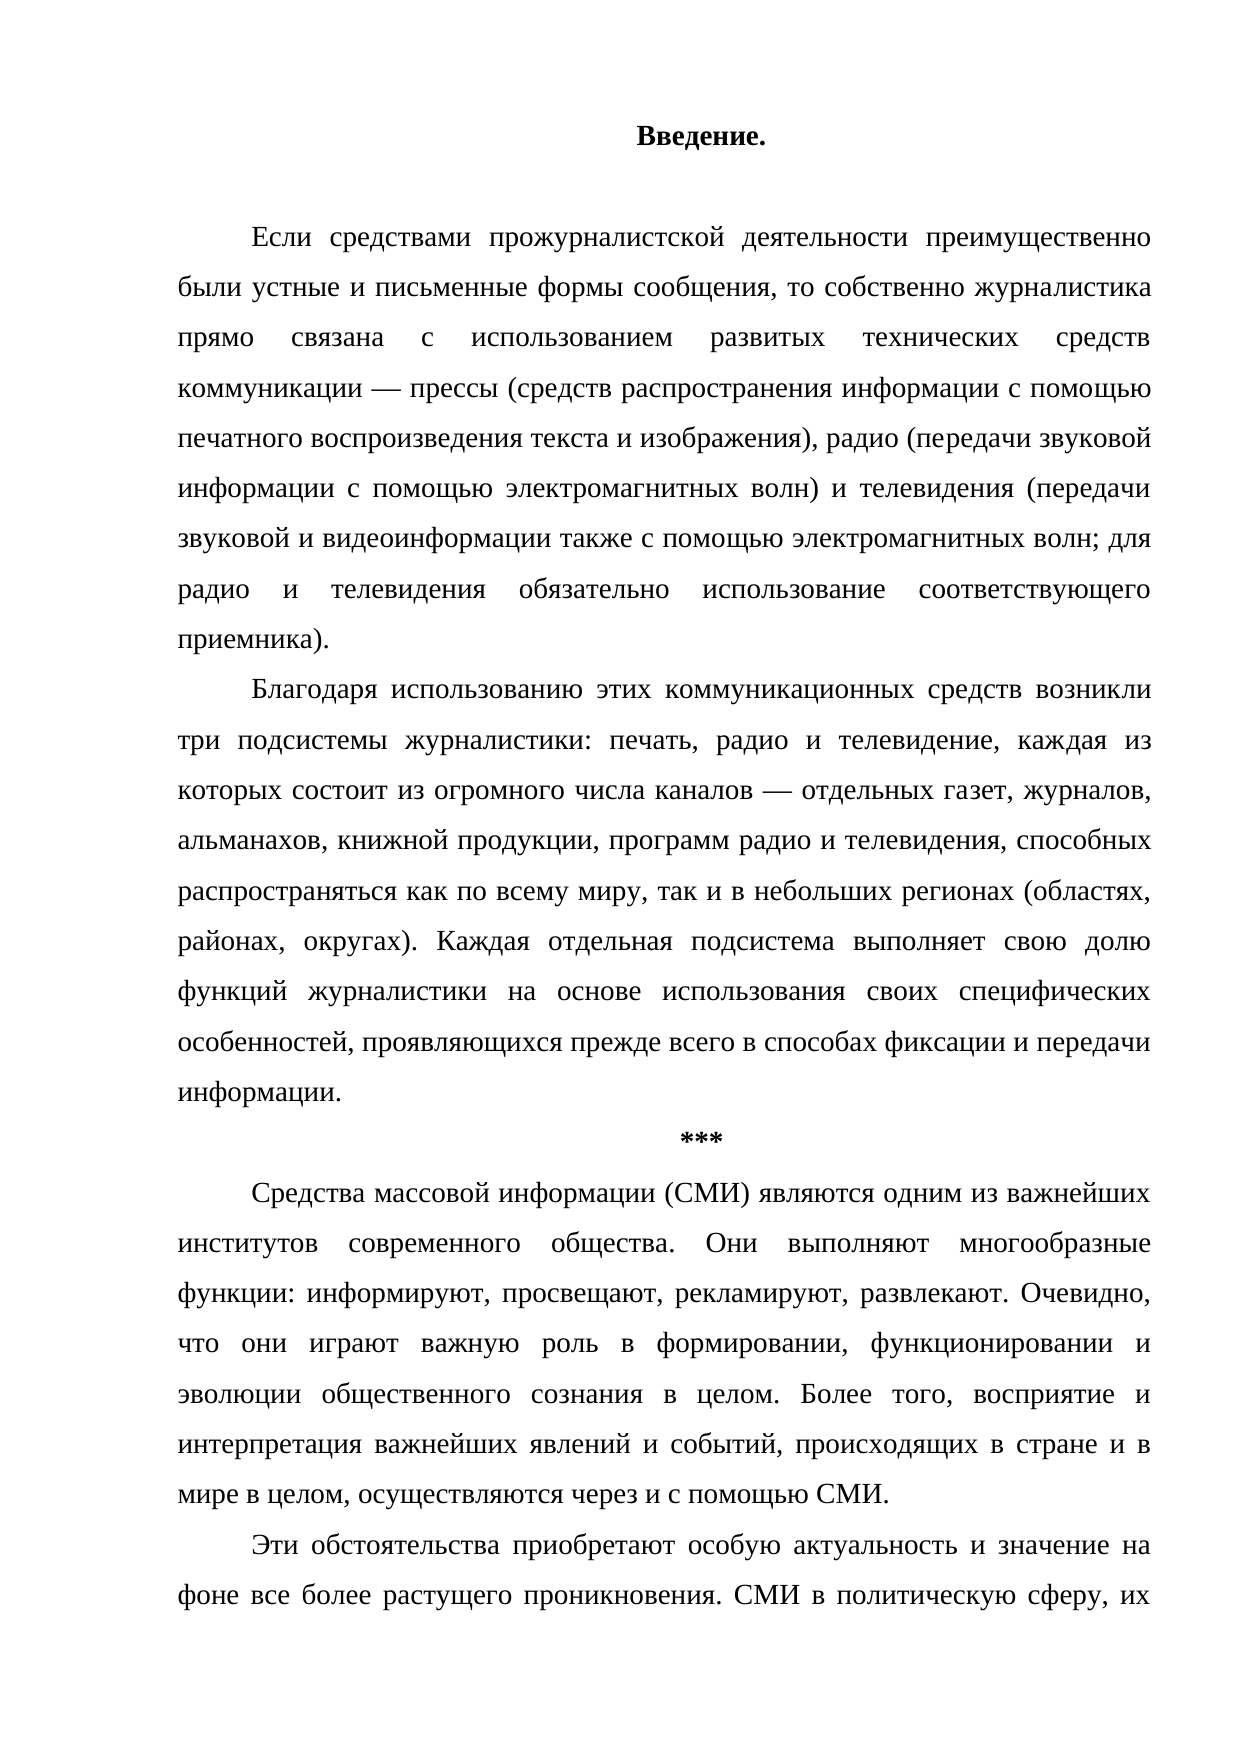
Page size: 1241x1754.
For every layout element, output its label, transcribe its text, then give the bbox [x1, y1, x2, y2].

text Если средствами прожурналистской деятельности преимущественно были устные и письменные формы сообщения, то собственно журналистика прямо связана с использованием развитых технических средств коммуникации — прессы (средств распространения информации с помощью печатного воспроизведения текста и изображения), радио (передачи звуковой информации с помощью электромагнитных волн) и телевидения (передачи звуковой и видеоинформации также с помощью электромагнитных волн; для радио и телевидения обязательно использование соответствующего приемника). [177, 219, 1152, 655]
text *** [177, 1124, 1152, 1158]
text Введение. [177, 118, 1152, 152]
text Средства массовой информации (СМИ) являются одним из важнейших институтов современного общества. Они выполняют многообразные функции: информируют, просвещают, рекламируют, развлекают. Очевидно, что они играют важную роль в формировании, функционировании и эволюции общественного сознания в целом. Более того, восприятие и интерпретация важнейших явлений и событий, происходящих в стране и в мире в целом, осуществляются через и с помощью СМИ. [177, 1175, 1152, 1510]
text Благодаря использованию этих коммуникационных средств возникли три подсистемы журналистики: печать, радио и телевидение, каждая из которых состоит из огромного числа каналов — отдельных газет, журналов, альманахов, книжной продукции, программ радио и телевидения, способных распространяться как по всему миру, так и в небольших регионах (областях, районах, округах). Каждая отдельная подсистема выполняет свою долю функций журналистики на основе использования своих специфических особенностей, проявляющихся прежде всего в способах фиксации и передачи информации. [177, 672, 1152, 1108]
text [177, 1527, 1152, 1611]
